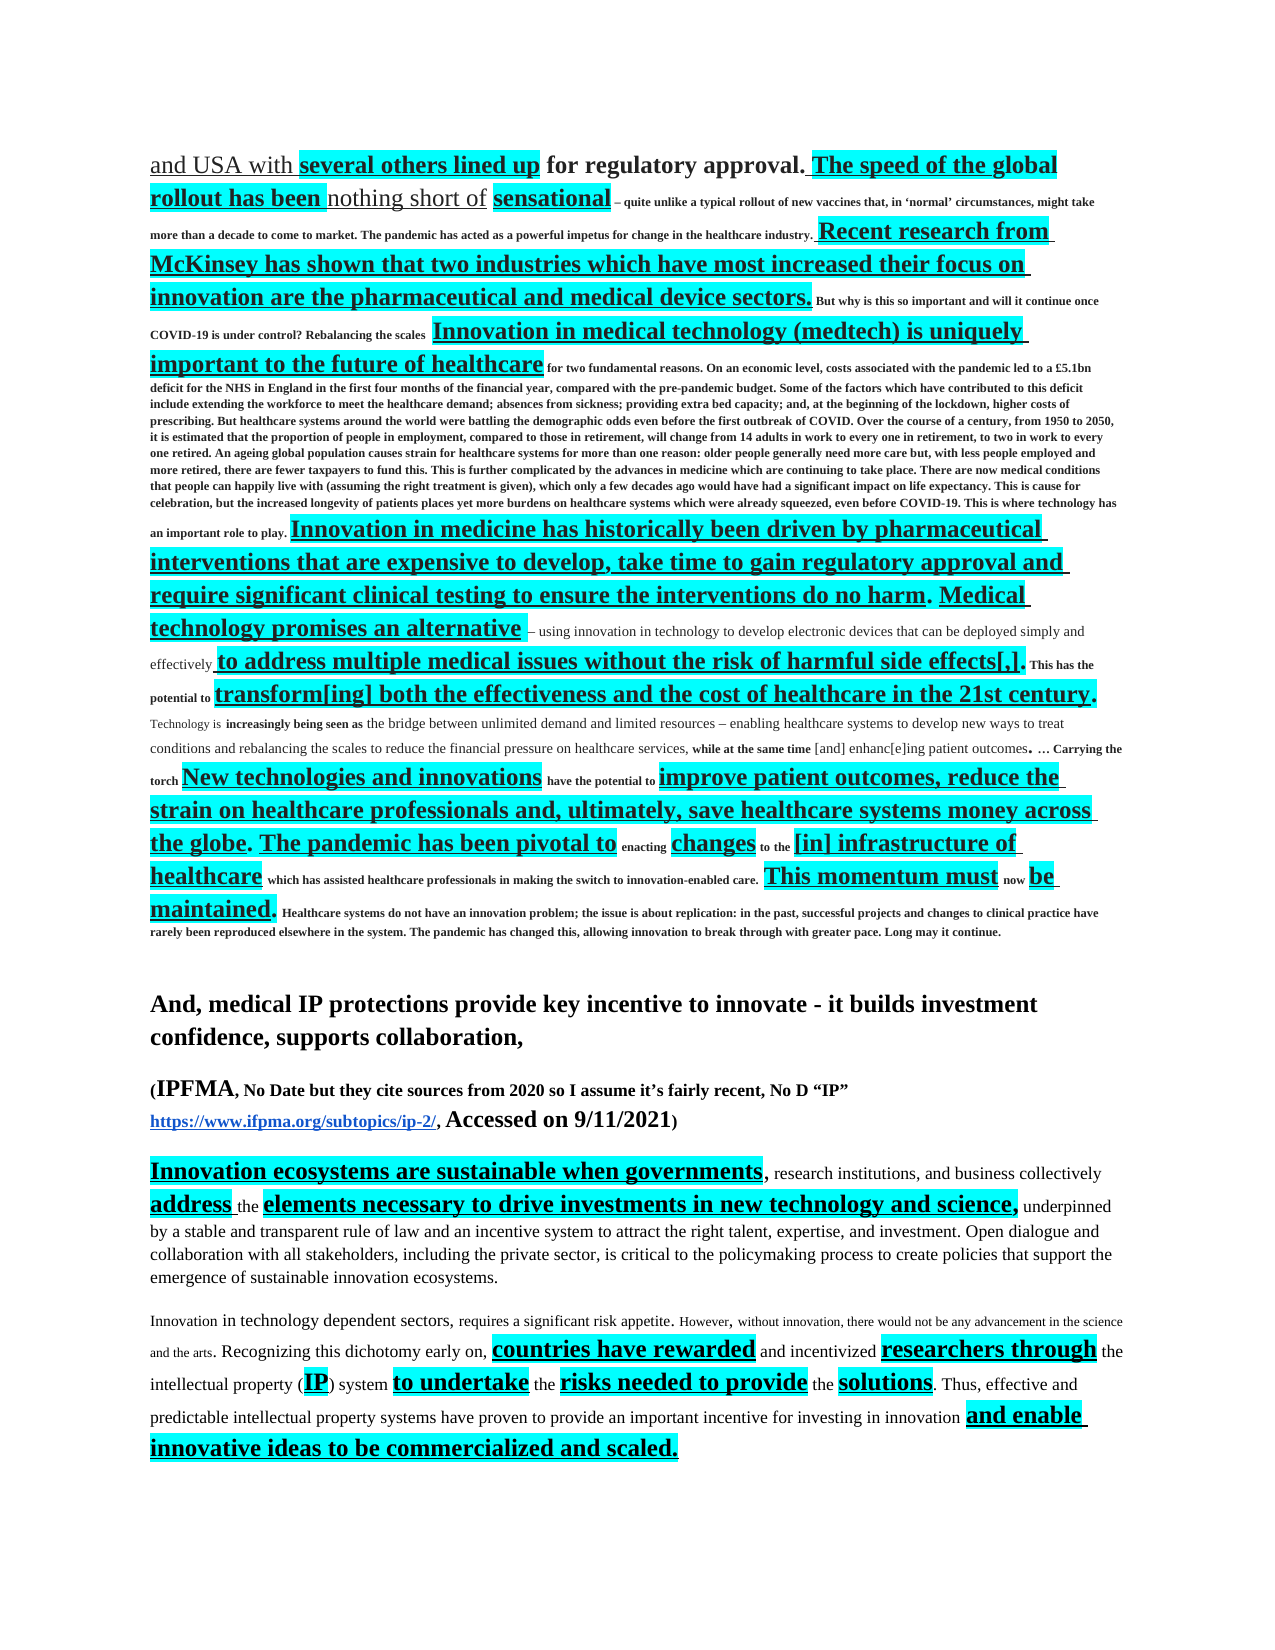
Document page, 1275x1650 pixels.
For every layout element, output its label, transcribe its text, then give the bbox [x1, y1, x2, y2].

subtitle And, medical IP protections provide key incentive to innovate - it builds investment confidence, supports collaboration, [150, 989, 1125, 1051]
subtitle (IPFMA, No Date but they cite sources from 2020 so I assume it’s fairly recent, No D “IP” https://www.ifpma.org/subtopics/ip-2/, Accessed on 9/11/2021) [150, 1074, 1125, 1133]
subtitle Innovation in technology dependent sectors, requires a significant risk appetite. However, without innovation, there would not be any advancement in the science and the arts. Recognizing this dichotomy early on, countries have rewarded and incentivized researchers through the intellectual property (IP) system to undertake the risks needed to provide the solutions. Thus, effective and predictable intellectual property systems have proven to provide an important incentive for investing in innovation and enable innovative ideas to be commercialized and scaled. [150, 1309, 1125, 1462]
subtitle Innovation ecosystems are sustainable when governments, research institutions, and business collectively address the elements necessary to drive investments in new technology and science, underpinned by a stable and transparent rule of law and an incentive system to attract the right talent, expertise, and investment. Open dialogue and collaboration with all stakeholders, including the private sector, is critical to the policymaking process to create policies that support the emergence of sustainable innovation ecosystems. [150, 1156, 1125, 1288]
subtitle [150, 150, 1125, 939]
